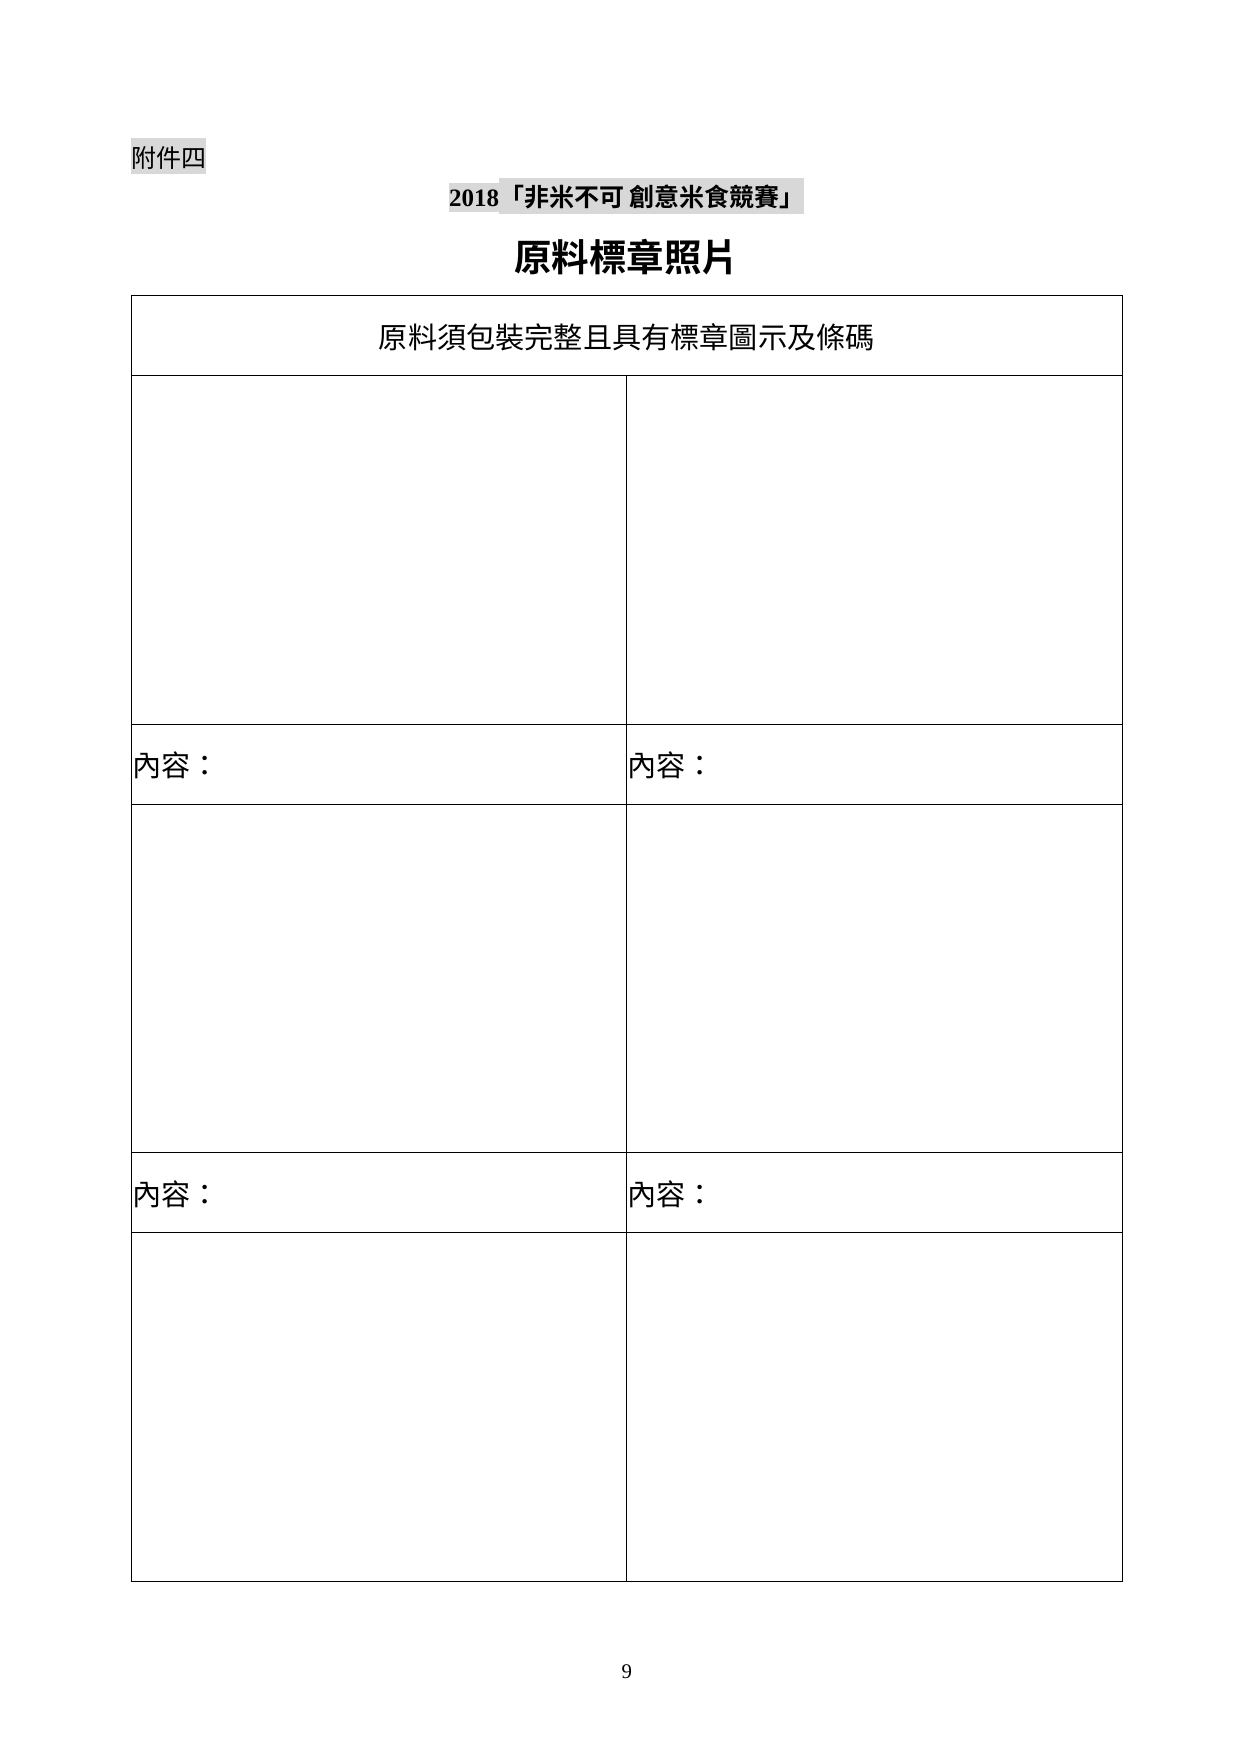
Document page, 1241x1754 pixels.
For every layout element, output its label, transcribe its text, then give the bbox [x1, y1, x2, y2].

text 原料標章照片 [131, 216, 1122, 295]
table_header 原料須包裝完整且具有標章圖示及條碼 [132, 296, 1122, 375]
text 2018「非米不可 創意米食競賽」 [131, 176, 1122, 216]
table_cell [627, 376, 1122, 723]
table_cell 內容： [627, 1153, 1122, 1232]
table_cell [132, 805, 626, 1152]
table_cell [627, 805, 1122, 1152]
table_cell [132, 376, 626, 723]
table_cell 內容： [627, 725, 1122, 804]
text 附件四 [131, 136, 1122, 176]
table_cell 內容： [132, 1153, 626, 1232]
table_cell [132, 1233, 626, 1581]
table_cell 內容： [132, 725, 626, 804]
table_cell [627, 1233, 1122, 1581]
